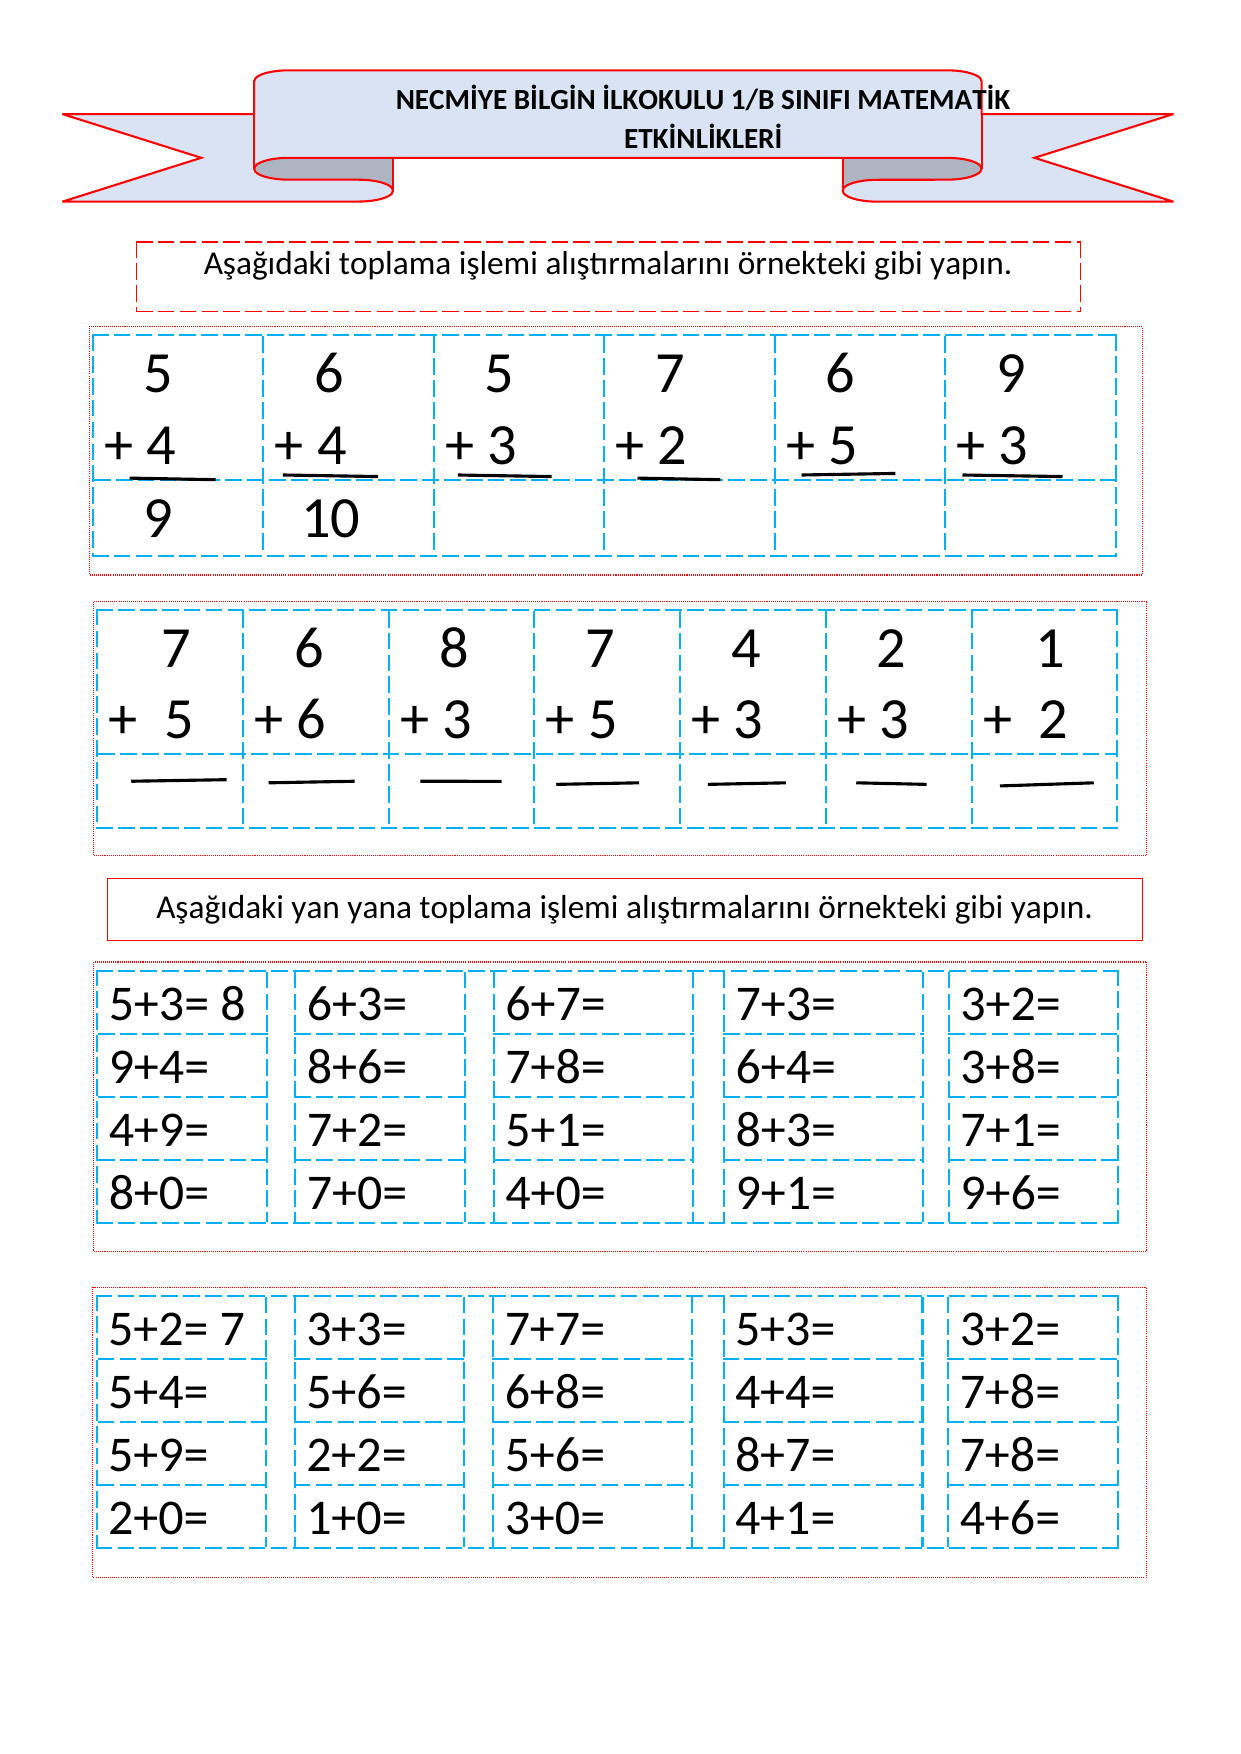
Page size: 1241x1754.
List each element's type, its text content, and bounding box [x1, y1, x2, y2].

table_header Aşağıdaki toplama işlemi alıştırmalarını örnekteki gibi yapın. [136, 241, 1080, 311]
